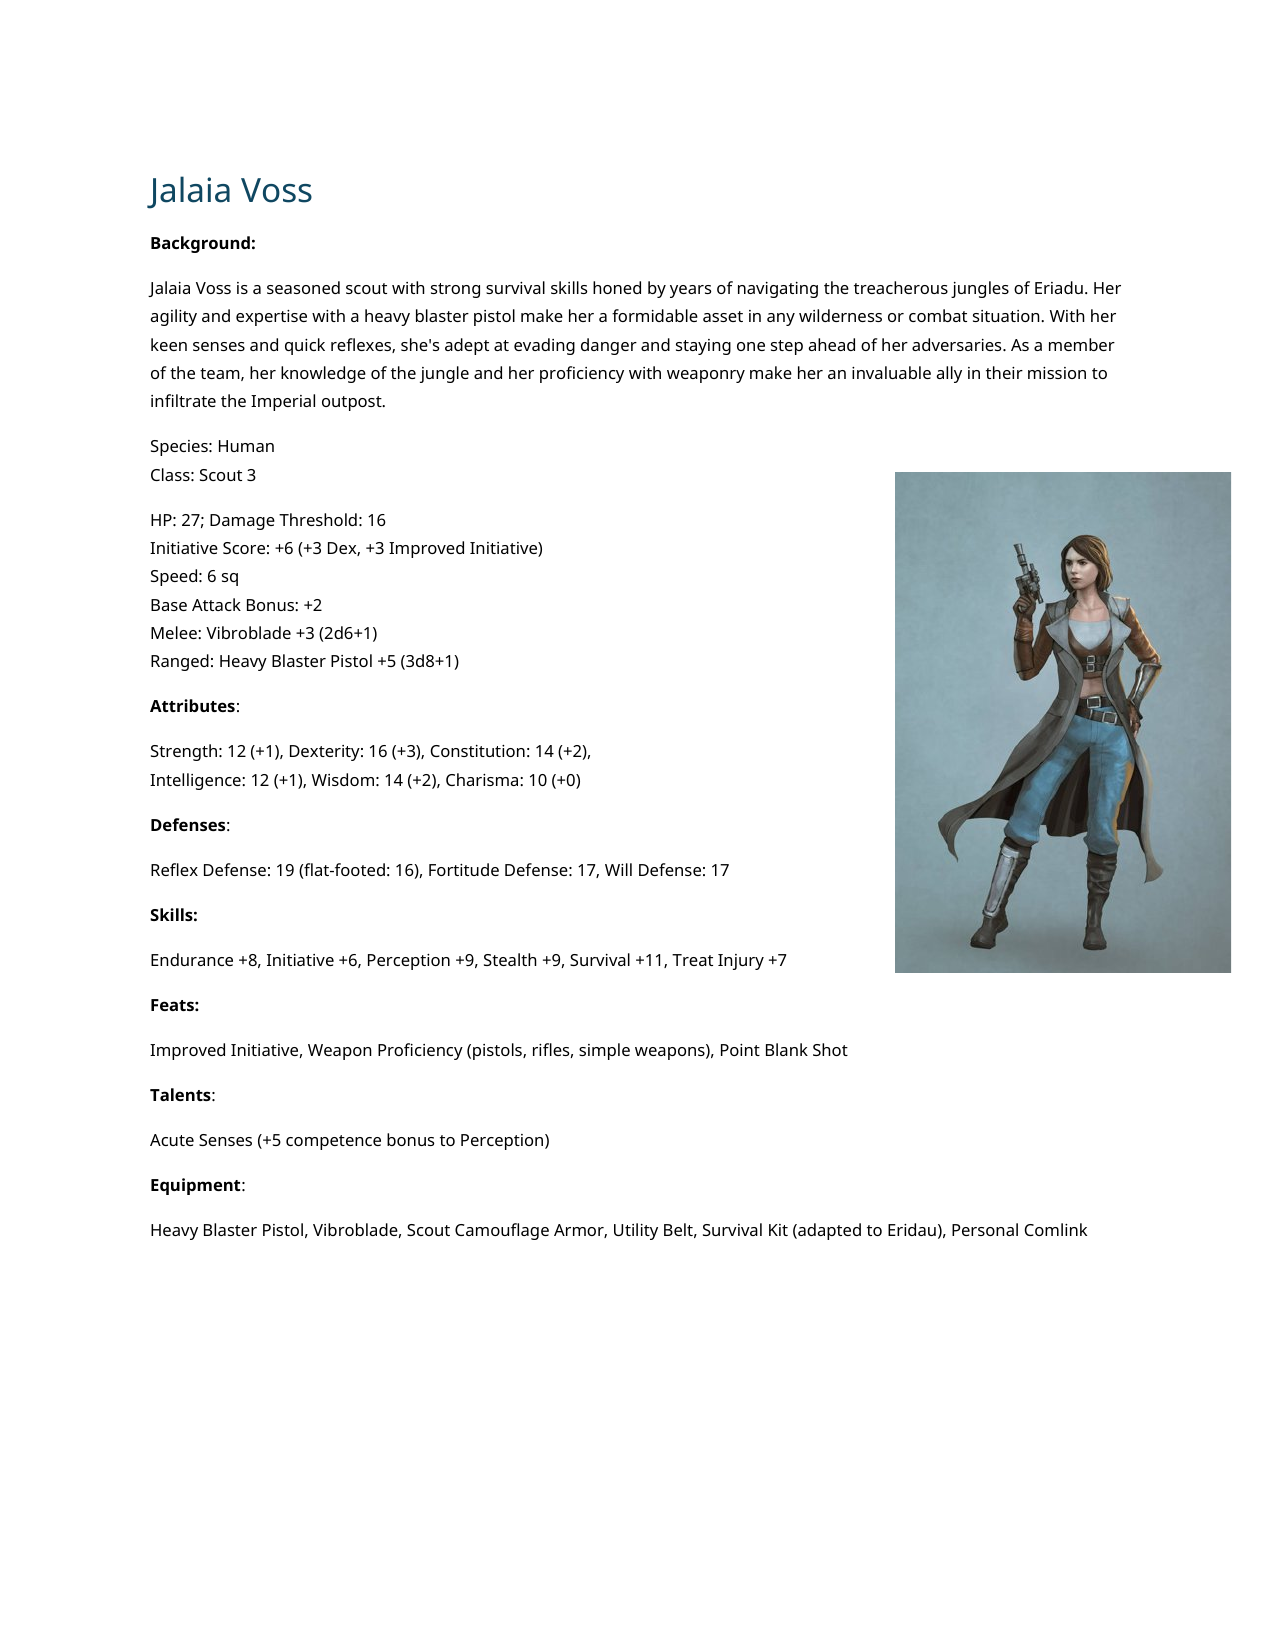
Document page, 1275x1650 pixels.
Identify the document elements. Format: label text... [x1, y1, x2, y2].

text Improved Initiative, Weapon Proficiency (pistols, rifles, simple weapons), Point Blank Shot [150, 1038, 1125, 1061]
picture [895, 472, 1232, 973]
text Skills: [150, 903, 1125, 926]
text Equipment: [150, 1173, 1125, 1196]
text Strength: 12 (+1), Dexterity: 16 (+3), Constitution: 14 (+2), Intelligence: 12 (+1), Wisdom: 14 (+2), Charisma: 10 (+0) [150, 740, 1125, 791]
subtitle Jalaia Voss [150, 167, 1125, 212]
text Feats: [150, 993, 1125, 1016]
text Jalaia Voss is a seasoned scout with strong survival skills honed by years of navigating the treacherous jungles of Eriadu. Her agility and expertise with a heavy blaster pistol make her a formidable asset in any wilderness or combat situation. With her keen senses and quick reflexes, she's adept at evading danger and staying one step ahead of her adversaries. As a member of the team, her knowledge of the jungle and her proficiency with weaponry make her an invaluable ally in their mission to infiltrate the Imperial outpost. [150, 277, 1125, 413]
text Background: [150, 232, 1125, 254]
text Reflex Defense: 19 (flat-footed: 16), Fortitude Defense: 17, Will Defense: 17 [150, 858, 1125, 881]
text Species: Human Class: Scout 3 [150, 435, 1125, 486]
text HP: 27; Damage Threshold: 16 Initiative Score: +6 (+3 Dex, +3 Improved Initiative) Speed: 6 sq Base Attack Bonus: +2 Melee: Vibroblade +3 (2d6+1) Ranged: Heavy Blaster Pistol +5 (3d8+1) [150, 508, 1125, 673]
text Acute Senses (+5 competence bonus to Perception) [150, 1128, 1125, 1151]
text Attributes: [150, 695, 1125, 718]
text Talents: [150, 1083, 1125, 1106]
text Endurance +8, Initiative +6, Perception +9, Stealth +9, Survival +11, Treat Injury +7 [150, 948, 1125, 971]
text Heavy Blaster Pistol, Vibroblade, Scout Camouflage Armor, Utility Belt, Survival Kit (adapted to Eridau), Personal Comlink [150, 1218, 1125, 1241]
text Defenses: [150, 813, 1125, 836]
